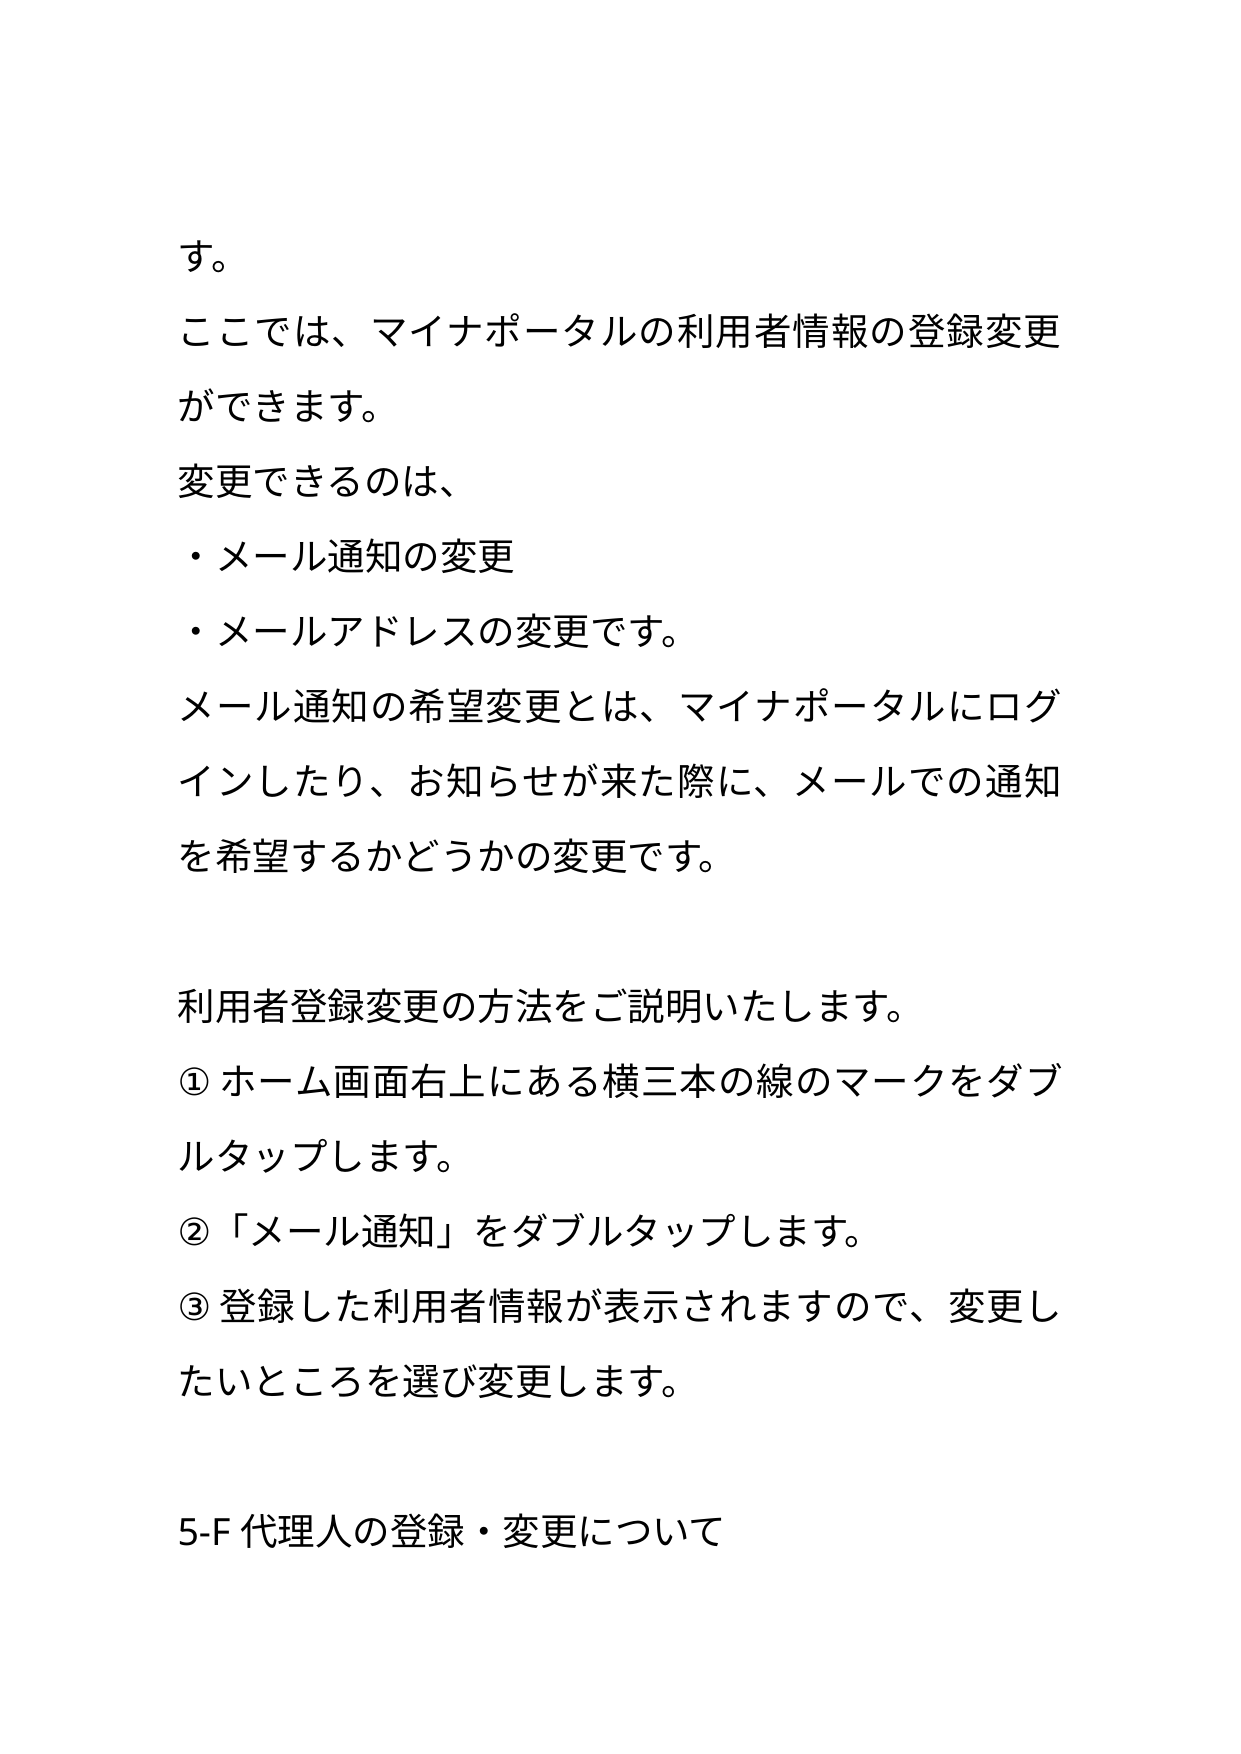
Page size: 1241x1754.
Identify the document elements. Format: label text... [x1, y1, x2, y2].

text 利用者登録変更の方法をご説明いたします。 [177, 967, 1063, 1042]
text 変更できるのは、 [177, 442, 1063, 517]
text ①ホーム画面右上にある横三本の線のマークをダブルタップします。 [177, 1042, 1063, 1192]
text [177, 217, 1063, 292]
text ・メール通知の変更 [177, 517, 1063, 592]
text ③登録した利用者情報が表示されますので、変更したいところを選び変更します。 [177, 1267, 1063, 1417]
text ・メールアドレスの変更です。 [177, 592, 1063, 667]
text 5-F 代理人の登録・変更について [177, 1492, 1063, 1567]
text ②「メール通知」をダブルタップします。 [177, 1192, 1063, 1267]
text ここでは、マイナポータルの利用者情報の登録変更ができます。 [177, 292, 1063, 442]
text メール通知の希望変更とは、マイナポータルにログインしたり、お知らせが来た際に、メールでの通知を希望するかどうかの変更です。 [177, 667, 1063, 892]
